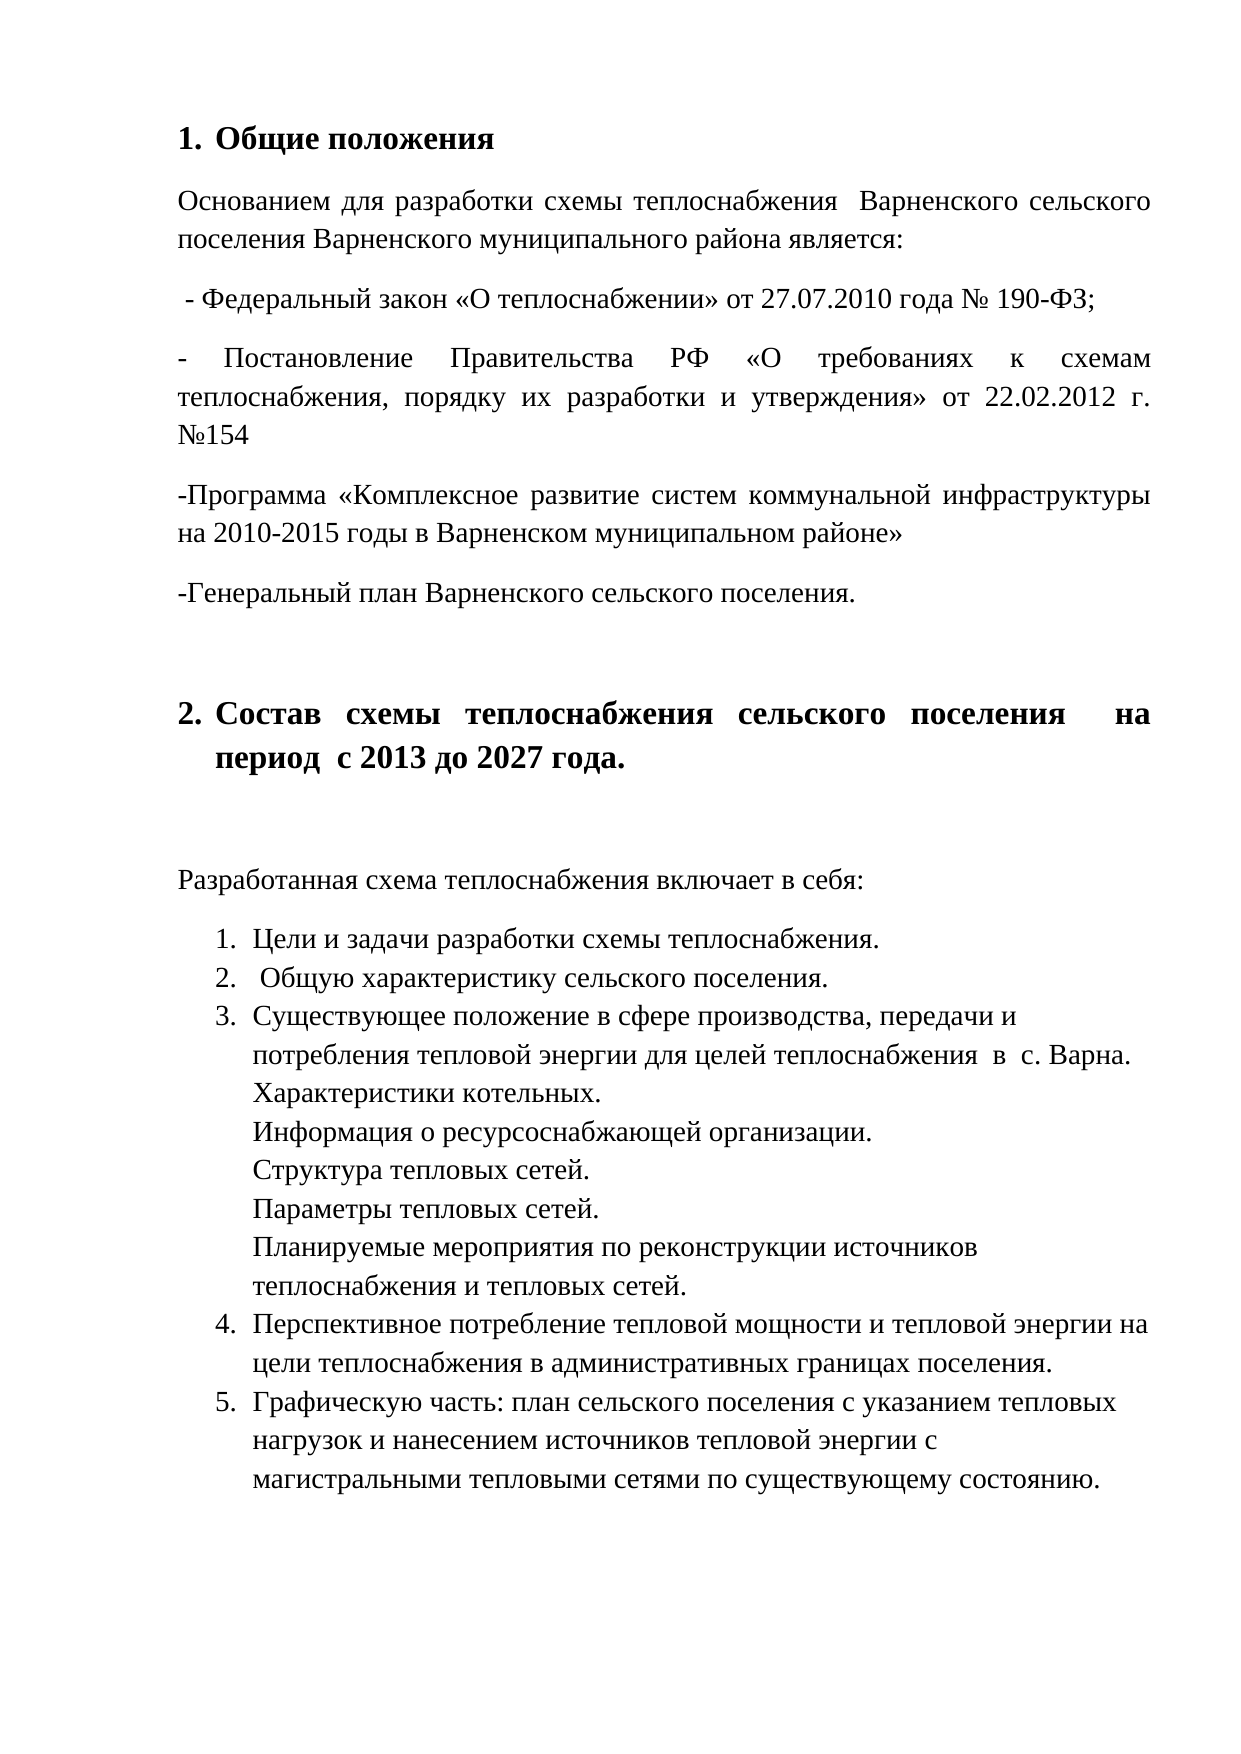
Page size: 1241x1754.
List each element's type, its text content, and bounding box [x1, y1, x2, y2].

list Состав схемы теплоснабжения сельского поселения на период с 2013 до 2027 года. [177, 693, 1152, 776]
text -Программа «Комплексное развитие систем коммунальной инфраструктуры на 2010-2015 годы в Варненском муниципальном районе» [177, 477, 1152, 549]
list Графическую часть: план сельского поселения с указанием тепловых нагрузок и нанесением источников тепловой энергии с магистральными тепловыми сетями по существующему состоянию. [215, 1384, 1152, 1494]
text - Постановление Правительства РФ «О требованиях к схемам теплоснабжения, порядку их разработки и утверждения» от 22.02.2012 г. №154 [177, 340, 1152, 451]
text -Генеральный план Варненского сельского поселения. [177, 575, 1152, 608]
text - Федеральный закон «О теплоснабжении» от 27.07.2010 года № 190-ФЗ; [177, 281, 1152, 314]
list Перспективное потребление тепловой мощности и тепловой энергии на цели теплоснабжения в административных границах поселения. [215, 1307, 1152, 1379]
list Общую характеристику сельского поселения. [215, 960, 1152, 993]
list Существующее положение в сфере производства, передачи и потребления тепловой энергии для целей теплоснабжения в с. Варна. Характеристики котельных. Информация о ресурсоснабжающей организации. Структура тепловых сетей. Параметры тепловых сетей. Планируемые мероприятия по реконструкции источников теплоснабжения и тепловых сетей. [215, 998, 1152, 1302]
text Разработанная схема теплоснабжения включает в себя: [177, 862, 1152, 895]
list Цели и задачи разработки схемы теплоснабжения. [215, 921, 1152, 955]
text Основанием для разработки схемы теплоснабжения Варненского сельского поселения Варненского муниципального района является: [177, 183, 1152, 255]
list Общие положения [177, 118, 1152, 156]
